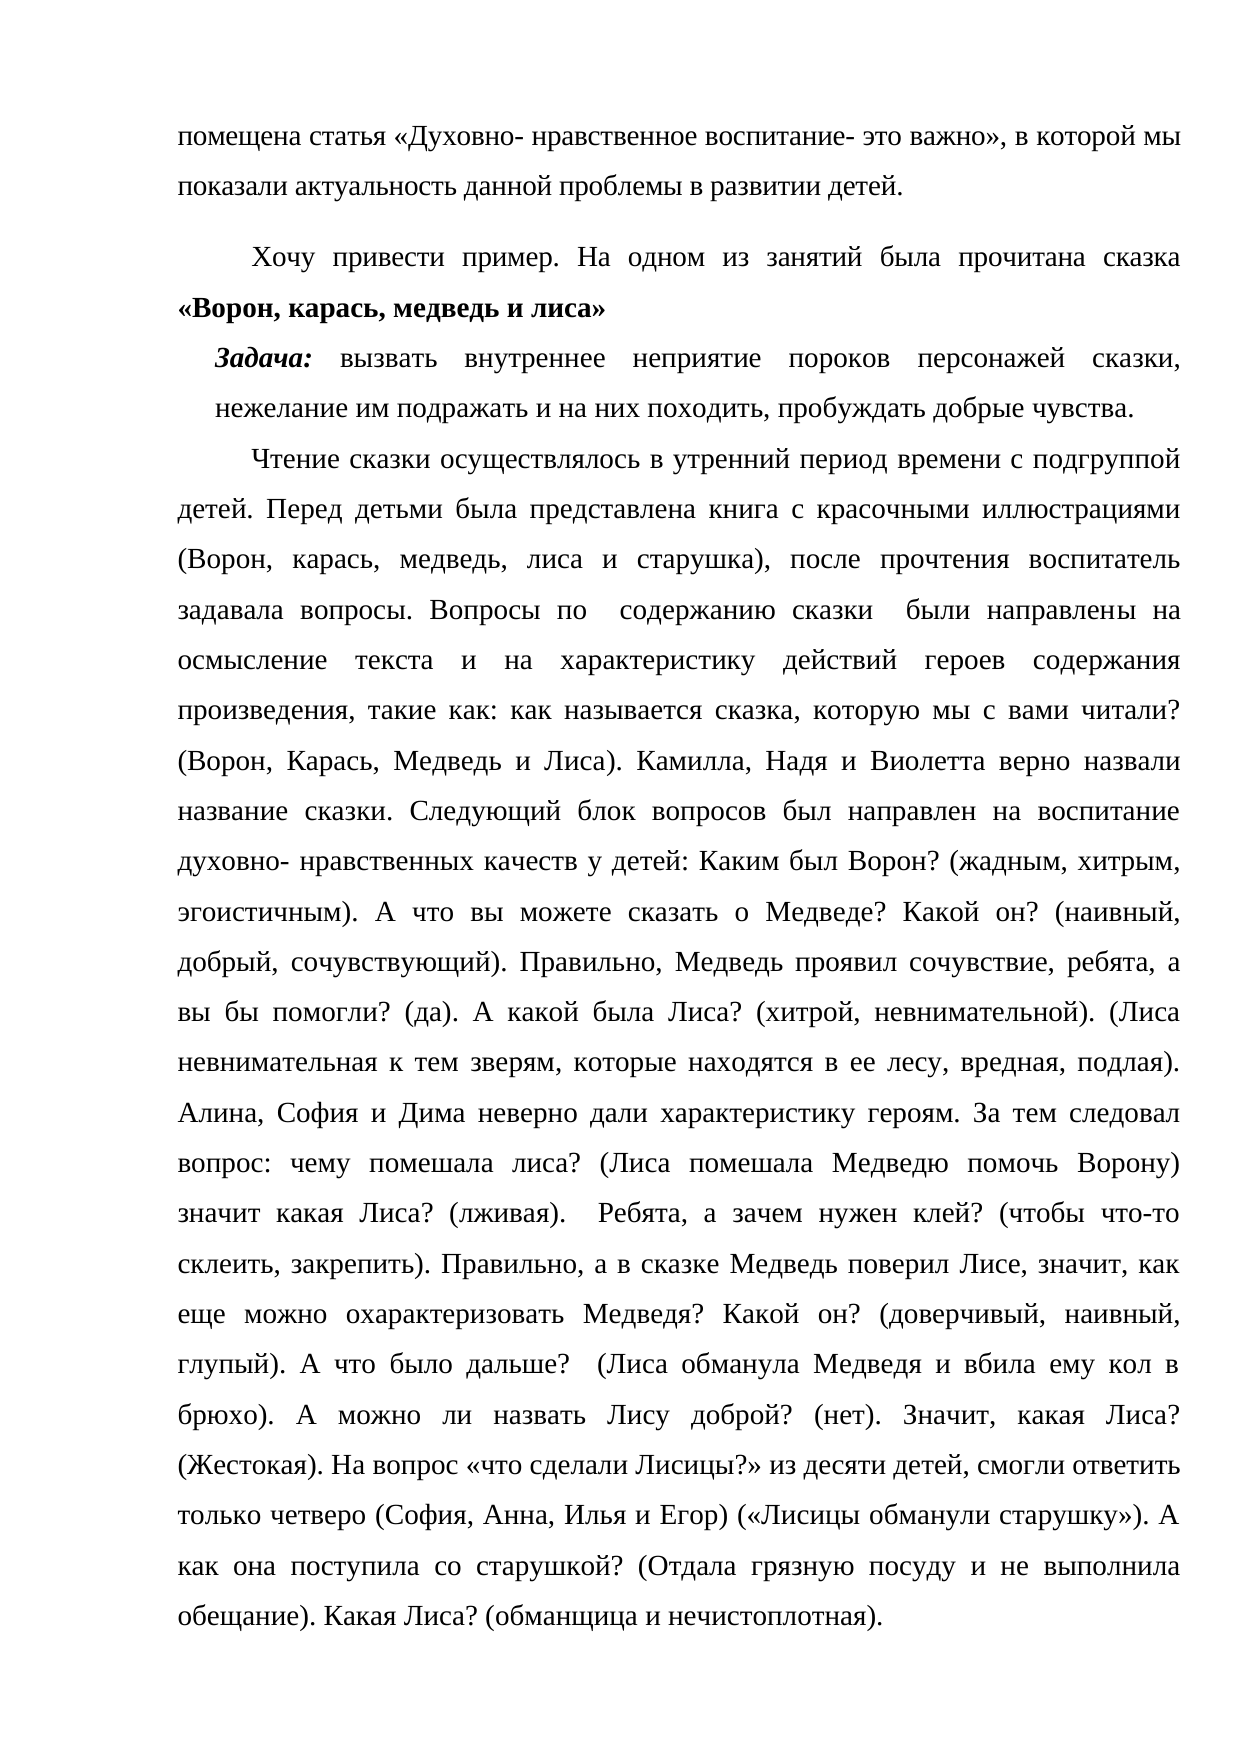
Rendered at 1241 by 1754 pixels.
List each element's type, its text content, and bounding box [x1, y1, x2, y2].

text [177, 118, 1181, 202]
text Хочу привести пример. На одном из занятий была прочитана сказка «Ворон, карась, медведь и лиса» [177, 239, 1181, 323]
text Чтение сказки осуществлялось в утренний период времени с подгруппой детей. Перед детьми была представлена книга с красочными иллюстрациями (Ворон, карась, медведь, лиса и старушка), после прочтения воспитатель задавала вопросы. Вопросы по содержанию сказки были направлены на осмысление текста и на характеристику действий героев содержания произведения, такие как: как называется сказка, которую мы с вами читали? (Ворон, Карась, Медведь и Лиса). Камилла, Надя и Виолетта верно назвали название сказки. Следующий блок вопросов был направлен на воспитание духовно- нравственных качеств у детей: Каким был Ворон? (жадным, хитрым, эгоистичным). А что вы можете сказать о Медведе? Какой он? (наивный, добрый, сочувствующий). Правильно, Медведь проявил сочувствие, ребята, а вы бы помогли? (да). А какой была Лиса? (хитрой, невнимательной). (Лиса невнимательная к тем зверям, которые находятся в ее лесу, вредная, подлая). Алина, София и Дима неверно дали характеристику героям. За тем следовал вопрос: чему помешала лиса? (Лиса помешала Медведю помочь Ворону) значит какая Лиса? (лживая). Ребята, а зачем нужен клей? (чтобы что-то склеить, закрепить). Правильно, а в сказке Медведь поверил Лисе, значит, как еще можно охарактеризовать Медведя? Какой он? (доверчивый, наивный, глупый). А что было дальше? (Лиса обманула Медведя и вбила ему кол в брюхо). А можно ли назвать Лису доброй? (нет). Значит, какая Лиса? (Жестокая). На вопрос «что сделали Лисицы?» из десяти детей, смогли ответить только четверо (София, Анна, Илья и Егор) («Лисицы обманули старушку»). А как она поступила со старушкой? (Отдала грязную посуду и не выполнила обещание). Какая Лиса? (обманщица и нечистоплотная). [177, 441, 1181, 1632]
text Задача: вызвать внутреннее неприятие пороков персонажей сказки, нежелание им подражать и на них походить, пробуждать добрые чувства. [215, 340, 1181, 424]
